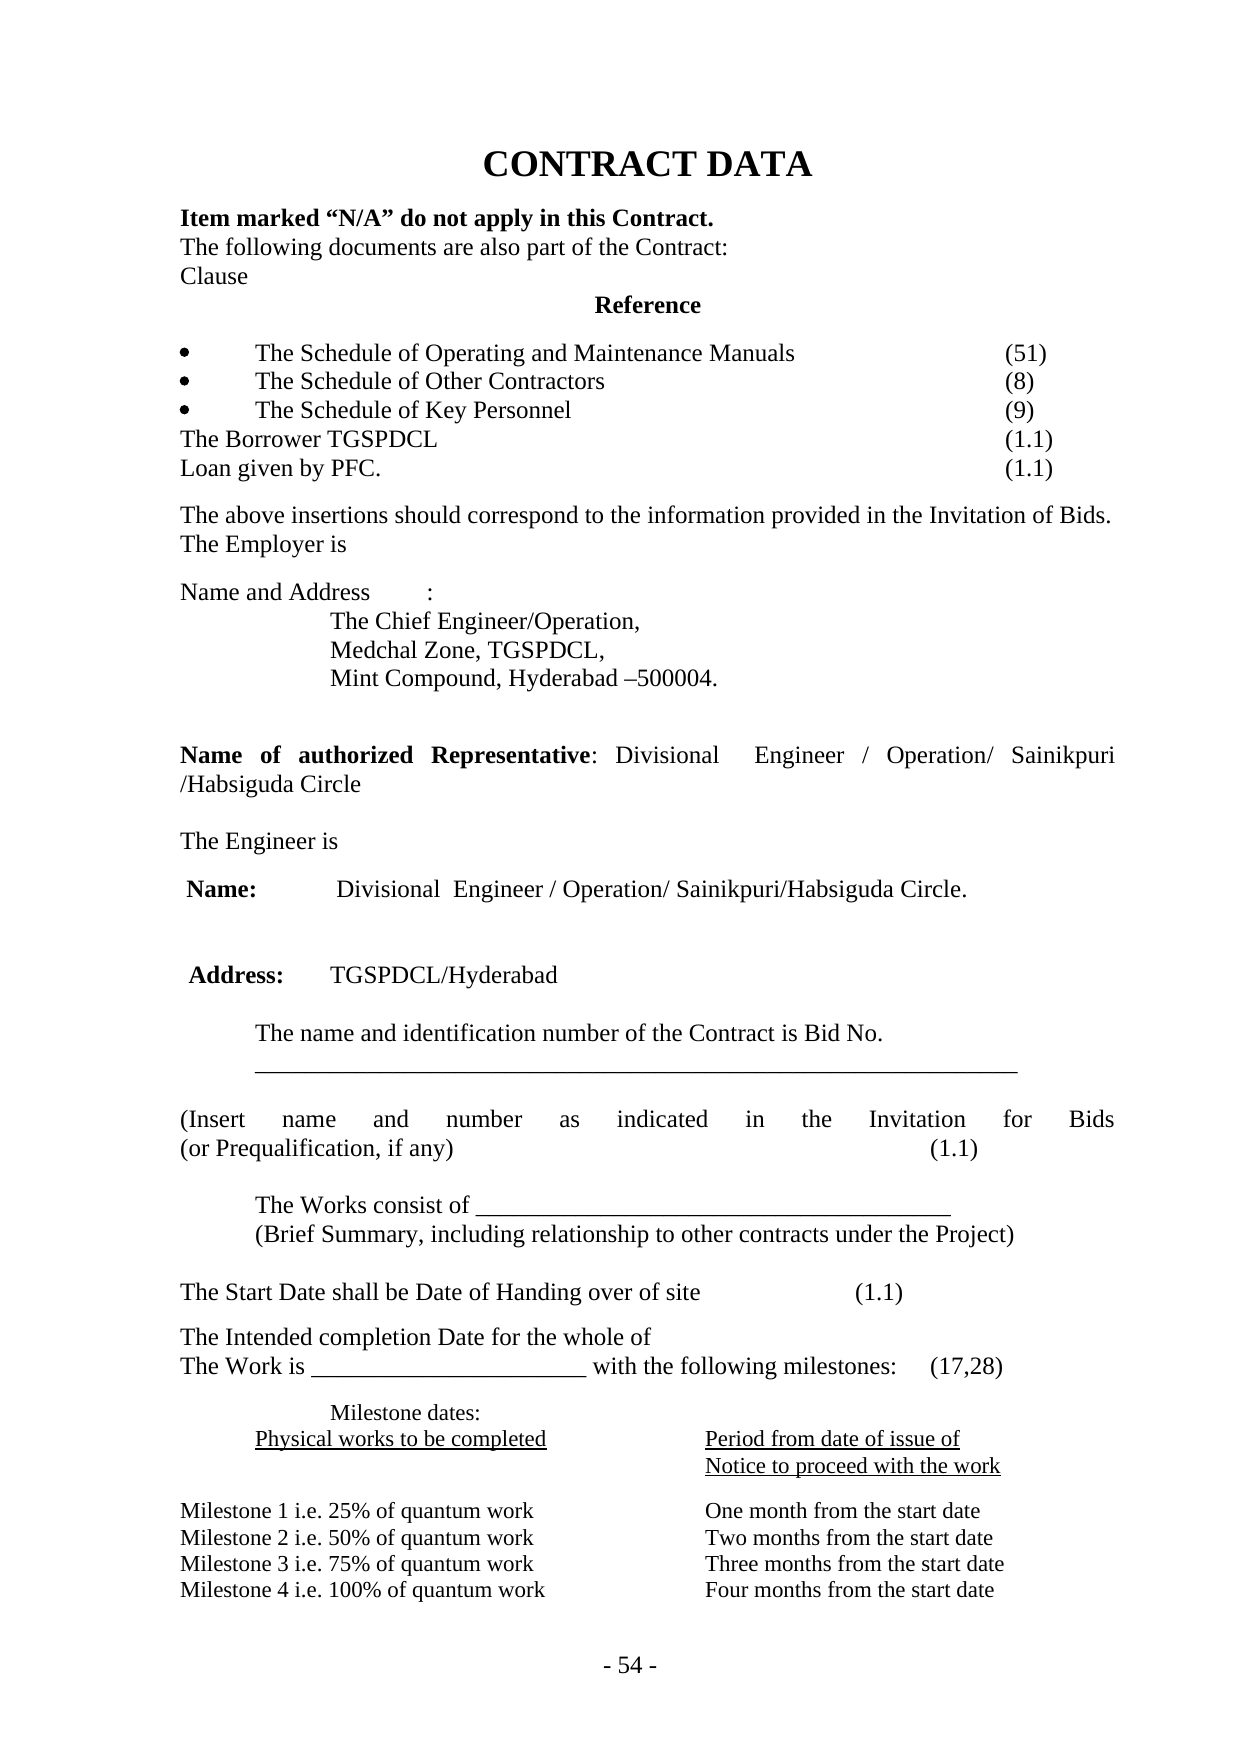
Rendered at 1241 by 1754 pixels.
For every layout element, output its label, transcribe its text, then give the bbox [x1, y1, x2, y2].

subtitle Reference [180, 290, 1115, 318]
text Loan given by PFC. (1.1) [180, 453, 1115, 481]
text The Work is ______________________ with the following milestones: (17,28) [180, 1351, 1115, 1380]
list The Schedule of Key Personnel (9) [180, 395, 1115, 424]
text The name and identification number of the Contract is Bid No. [180, 1018, 1115, 1047]
text Address: TGSPDCL/Hyderabad [180, 961, 1115, 989]
text The Start Date shall be Date of Handing over of site (1.1) [180, 1277, 1115, 1306]
text (Insert name and number as indicated in the Invitation for Bids (or Prequalification, if any) (1.1) [180, 1104, 1115, 1162]
list The Schedule of Operating and Maintenance Manuals (51) [180, 338, 1115, 366]
text Item marked “N/A” do not apply in this Contract. [180, 203, 1115, 232]
text The Chief Engineer/Operation, [330, 606, 1115, 635]
text Name of authorized Representative: Divisional Engineer / Operation/ Sainikpuri /Habsiguda Circle [180, 740, 1115, 798]
text Milestone 4 i.e. 100% of quantum work Four months from the start date [180, 1576, 1115, 1603]
text Milestone dates: [180, 1399, 1115, 1425]
text The Works consist of ______________________________________ [180, 1191, 1115, 1219]
list The Schedule of Other Contractors (8) [180, 366, 1115, 395]
text Mint Compound, Hyderabad –500004. [330, 663, 1115, 692]
text Milestone 3 i.e. 75% of quantum work Three months from the start date [180, 1550, 1115, 1576]
text (Brief Summary, including relationship to other contracts under the Project) [180, 1219, 1115, 1248]
text The following documents are also part of the Contract: [180, 232, 1115, 261]
text Milestone 2 i.e. 50% of quantum work Two months from the start date [180, 1524, 1115, 1550]
text Physical works to be completed Period from date of issue of [180, 1425, 1115, 1452]
text Notice to proceed with the work [180, 1452, 1115, 1478]
subtitle CONTRACT DATA [180, 141, 1115, 184]
text The Intended completion Date for the whole of [180, 1322, 1115, 1351]
text Milestone 1 i.e. 25% of quantum work One month from the start date [180, 1497, 1115, 1524]
text The Borrower TGSPDCL (1.1) [180, 424, 1115, 453]
text Name and Address : [180, 577, 1115, 606]
text The Employer is [180, 529, 1115, 558]
text The above insertions should correspond to the information provided in the Invitation of Bids. [180, 501, 1115, 529]
text Name: Divisional Engineer / Operation/ Sainikpuri/Habsiguda Circle. [180, 874, 1115, 903]
text Clause [180, 261, 1115, 290]
text The Engineer is [180, 826, 1115, 855]
text _____________________________________________________________ [180, 1047, 1115, 1076]
text Medchal Zone, TGSPDCL, [330, 635, 1115, 663]
